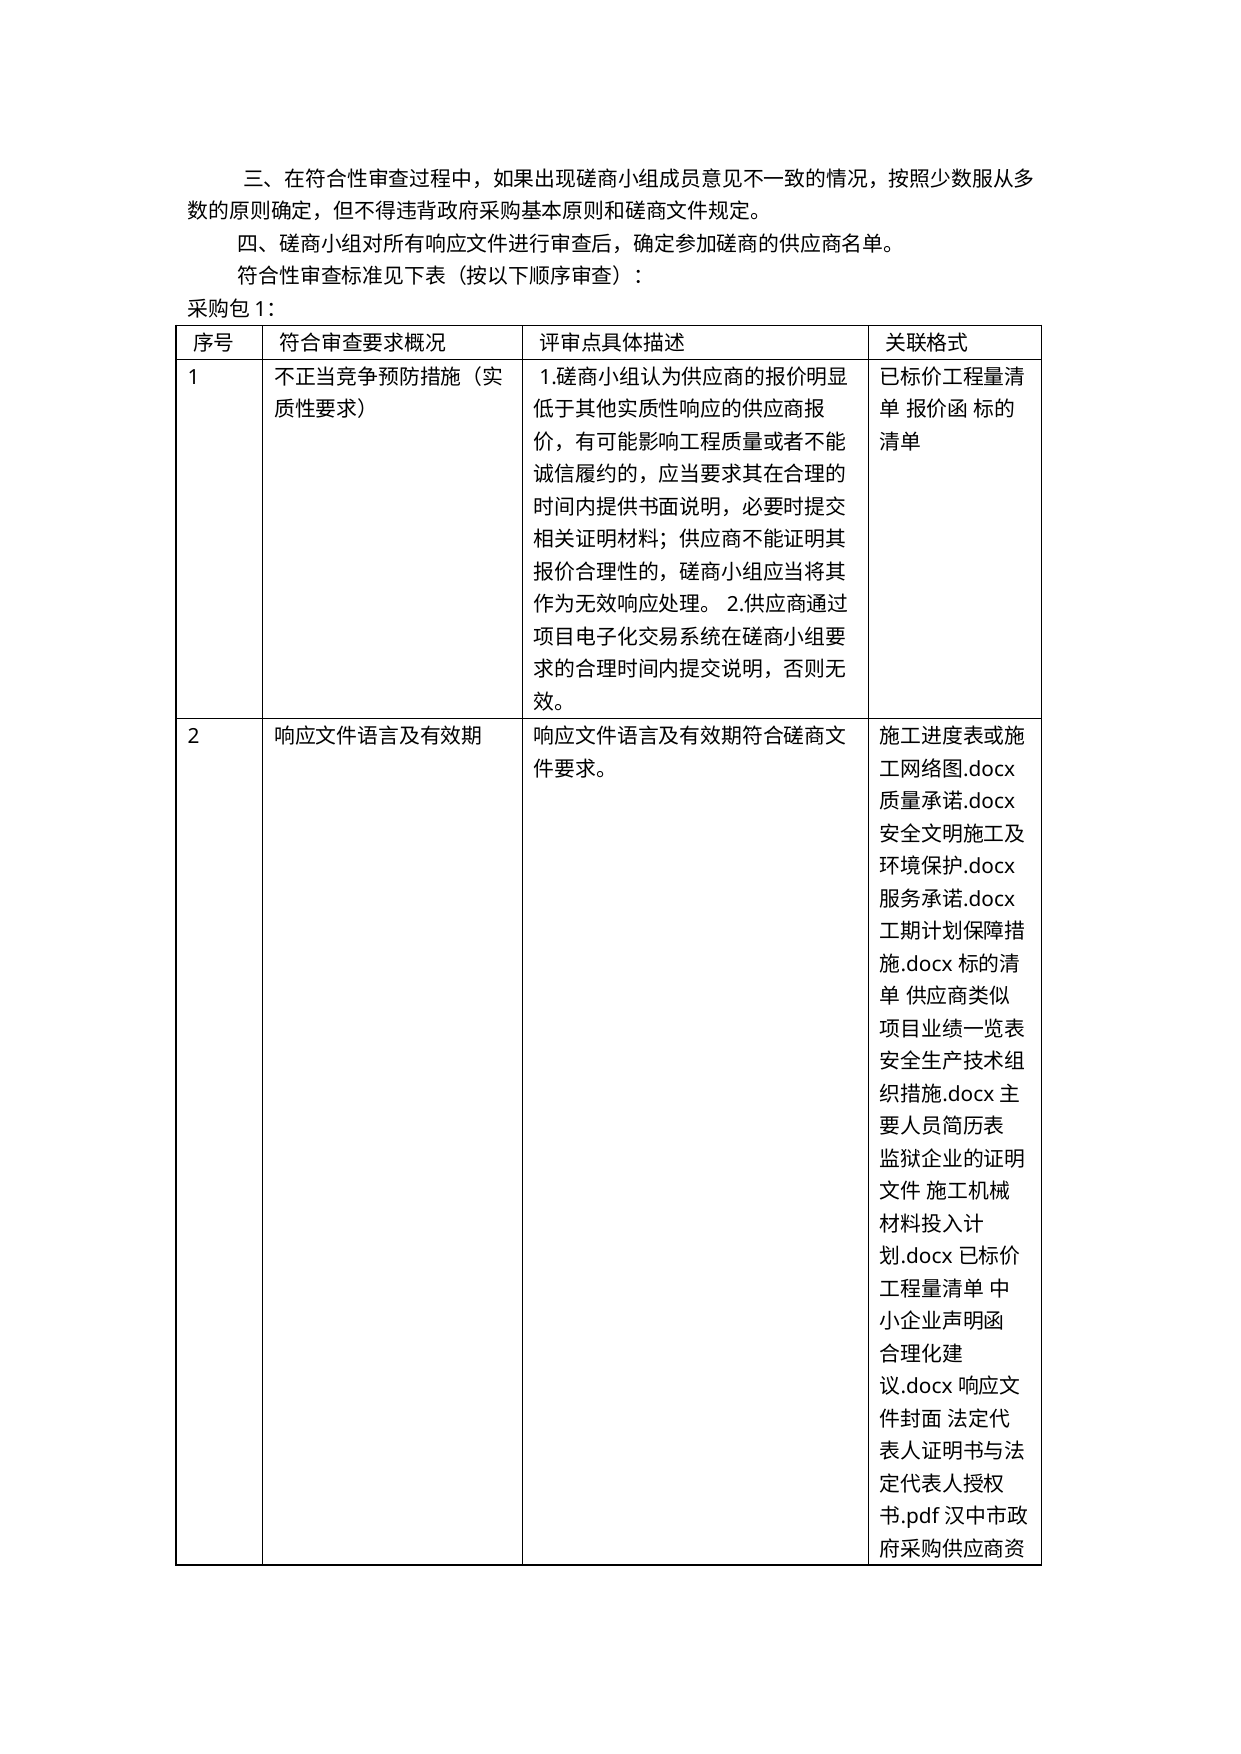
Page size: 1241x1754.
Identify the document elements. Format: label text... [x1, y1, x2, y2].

table_cell 已标价工程量清单 报价函 标的清单 [869, 360, 1041, 718]
text 四、磋商小组对所有响应文件进行审查后，确定参加磋商的供应商名单。 [187, 227, 1053, 259]
table_header 序号 [177, 326, 262, 358]
text 采购包1： [187, 292, 1053, 324]
table_cell 1 [177, 360, 262, 718]
table_header 评审点具体描述 [523, 326, 868, 358]
table_cell 不正当竞争预防措施（实质性要求） [263, 360, 522, 718]
table_cell 1.磋商小组认为供应商的报价明显低于其他实质性响应的供应商报价，有可能影响工程质量或者不能诚信履约的，应当要求其在合理的时间内提供书面说明，必要时提交相关证明材料；供应商不能证明其报价合理性的，磋商小组应当将其作为无效响应处理。 2.供应商通过项目电子化交易系统在磋商小组要求的合理时间内提交说明，否则无效。 [523, 360, 868, 718]
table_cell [869, 719, 1041, 1564]
table_cell 响应文件语言及有效期 [263, 719, 522, 1564]
table_header 关联格式 [869, 326, 1041, 358]
text 符合性审查标准见下表（按以下顺序审查）： [187, 259, 1053, 292]
table_header 符合审查要求概况 [263, 326, 522, 358]
table_cell 2 [177, 719, 262, 1564]
text 三、在符合性审查过程中，如果出现磋商小组成员意见不一致的情况，按照少数服从多数的原则确定，但不得违背政府采购基本原则和磋商文件规定。 [187, 162, 1053, 227]
table_cell 响应文件语言及有效期符合磋商文件要求。 [523, 719, 868, 1564]
